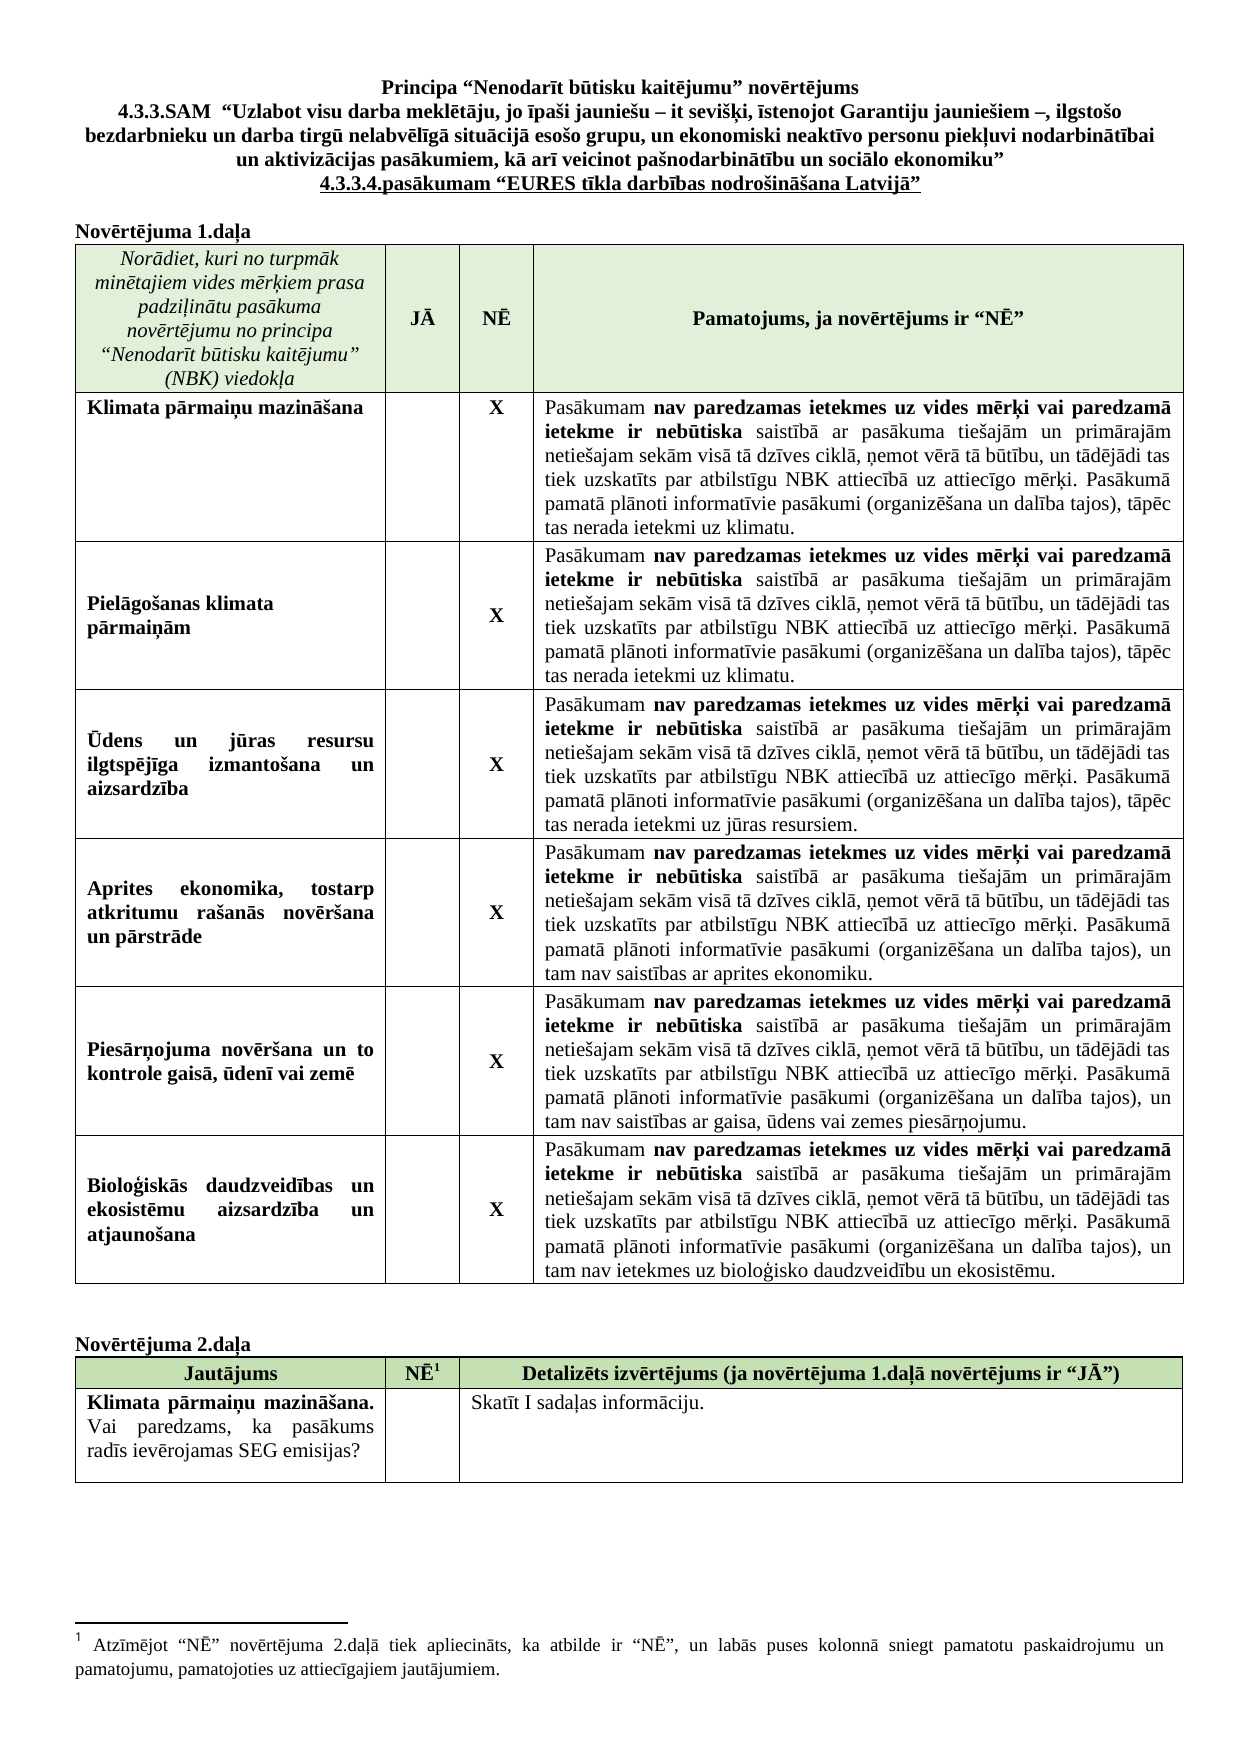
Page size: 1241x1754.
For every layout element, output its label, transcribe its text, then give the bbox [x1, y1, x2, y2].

table_cell Klimata pārmaiņu mazināšana [76, 393, 385, 541]
table_cell Bioloģiskās daudzveidības un ekosistēmu aizsardzība un atjaunošana [76, 1136, 385, 1283]
text 4.3.3.SAM “Uzlabot visu darba meklētāju, jo īpaši jauniešu – it sevišķi, īstenojot Garantiju jauniešiem –, ilgstošo bezdarbnieku un darba tirgū nelabvēlīgā situācijā esošo grupu, un ekonomiski neaktīvo personu piekļuvi nodarbinātībai un aktivizācijas pasākumiem, kā arī veicinot pašnodarbinātību un sociālo ekonomiku” [75, 99, 1165, 171]
table_cell [386, 1136, 459, 1283]
table_cell Aprites ekonomika, tostarp atkritumu rašanās novēršana un pārstrāde [76, 839, 385, 986]
table_header Norādiet, kuri no turpmāk minētajiem vides mērķiem prasa padziļinātu pasākuma novērtējumu no principa “Nenodarīt būtisku kaitējumu” (NBK) viedokļa [76, 245, 385, 392]
table_cell X [460, 690, 533, 838]
table_cell Pasākumam nav paredzamas ietekmes uz vides mērķi vai paredzamā ietekme ir nebūtiska saistībā ar pasākuma tiešajām un primārajām netiešajam sekām visā tā dzīves ciklā, ņemot vērā tā būtību, un tādējādi tas tiek uzskatīts par atbilstīgu NBK attiecībā uz attiecīgo mērķi. Pasākumā pamatā plānoti informatīvie pasākumi (organizēšana un dalība tajos), tāpēc tas nerada ietekmi uz klimatu. [534, 393, 1183, 541]
table_cell X [460, 839, 533, 986]
table_cell Pasākumam nav paredzamas ietekmes uz vides mērķi vai paredzamā ietekme ir nebūtiska saistībā ar pasākuma tiešajām un primārajām netiešajam sekām visā tā dzīves ciklā, ņemot vērā tā būtību, un tādējādi tas tiek uzskatīts par atbilstīgu NBK attiecībā uz attiecīgo mērķi. Pasākumā pamatā plānoti informatīvie pasākumi (organizēšana un dalība tajos), un tam nav saistības ar gaisa, ūdens vai zemes piesārņojumu. [534, 987, 1183, 1135]
table_cell Pielāgošanas klimata pārmaiņām [76, 542, 385, 689]
text 4.3.3.4.pasākumam “EURES tīkla darbības nodrošināšana Latvijā” [75, 171, 1165, 195]
table_cell Pasākumam nav paredzamas ietekmes uz vides mērķi vai paredzamā ietekme ir nebūtiska saistībā ar pasākuma tiešajām un primārajām netiešajam sekām visā tā dzīves ciklā, ņemot vērā tā būtību, un tādējādi tas tiek uzskatīts par atbilstīgu NBK attiecībā uz attiecīgo mērķi. Pasākumā pamatā plānoti informatīvie pasākumi (organizēšana un dalība tajos), tāpēc tas nerada ietekmi uz jūras resursiem. [534, 690, 1183, 838]
table_cell X [460, 1136, 533, 1283]
table_cell [386, 987, 459, 1135]
table_cell [386, 839, 459, 986]
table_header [460, 1358, 1182, 1388]
table_cell [386, 1389, 459, 1482]
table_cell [460, 1389, 1182, 1482]
table_cell X [460, 987, 533, 1135]
table_cell X [460, 542, 533, 689]
table_cell [386, 393, 459, 541]
table_header NĒ [460, 245, 533, 392]
table_cell [386, 542, 459, 689]
table_cell Pasākumam nav paredzamas ietekmes uz vides mērķi vai paredzamā ietekme ir nebūtiska saistībā ar pasākuma tiešajām un primārajām netiešajam sekām visā tā dzīves ciklā, ņemot vērā tā būtību, un tādējādi tas tiek uzskatīts par atbilstīgu NBK attiecībā uz attiecīgo mērķi. Pasākumā pamatā plānoti informatīvie pasākumi (organizēšana un dalība tajos), un tam nav saistības ar aprites ekonomiku. [534, 839, 1183, 986]
text Principa “Nenodarīt būtisku kaitējumu” novērtējums [75, 75, 1165, 99]
text Novērtējuma 2.daļa [75, 1332, 1165, 1356]
table_header JĀ [386, 245, 459, 392]
table_header Jautājums [76, 1358, 385, 1388]
table_cell Ūdens un jūras resursu ilgtspējīga izmantošana un aizsardzība [76, 690, 385, 838]
text Novērtējuma 1.daļa [75, 219, 1165, 243]
table_cell Piesārņojuma novēršana un to kontrole gaisā, ūdenī vai zemē [76, 987, 385, 1135]
table_cell Pasākumam nav paredzamas ietekmes uz vides mērķi vai paredzamā ietekme ir nebūtiska saistībā ar pasākuma tiešajām un primārajām netiešajam sekām visā tā dzīves ciklā, ņemot vērā tā būtību, un tādējādi tas tiek uzskatīts par atbilstīgu NBK attiecībā uz attiecīgo mērķi. Pasākumā pamatā plānoti informatīvie pasākumi (organizēšana un dalība tajos), tāpēc tas nerada ietekmi uz klimatu. [534, 542, 1183, 689]
table_cell Pasākumam nav paredzamas ietekmes uz vides mērķi vai paredzamā ietekme ir nebūtiska saistībā ar pasākuma tiešajām un primārajām netiešajam sekām visā tā dzīves ciklā, ņemot vērā tā būtību, un tādējādi tas tiek uzskatīts par atbilstīgu NBK attiecībā uz attiecīgo mērķi. Pasākumā pamatā plānoti informatīvie pasākumi (organizēšana un dalība tajos), un tam nav ietekmes uz bioloģisko daudzveidību un ekosistēmu. [534, 1136, 1183, 1283]
table_cell X [460, 393, 533, 541]
table_cell [386, 690, 459, 838]
table_header Pamatojums, ja novērtējums ir “NĒ” [534, 245, 1183, 392]
table_cell Klimata pārmaiņu mazināšana. Vai paredzams, ka pasākums radīs ievērojamas SEG emisijas? [76, 1389, 385, 1482]
table_header NĒ [386, 1358, 459, 1388]
